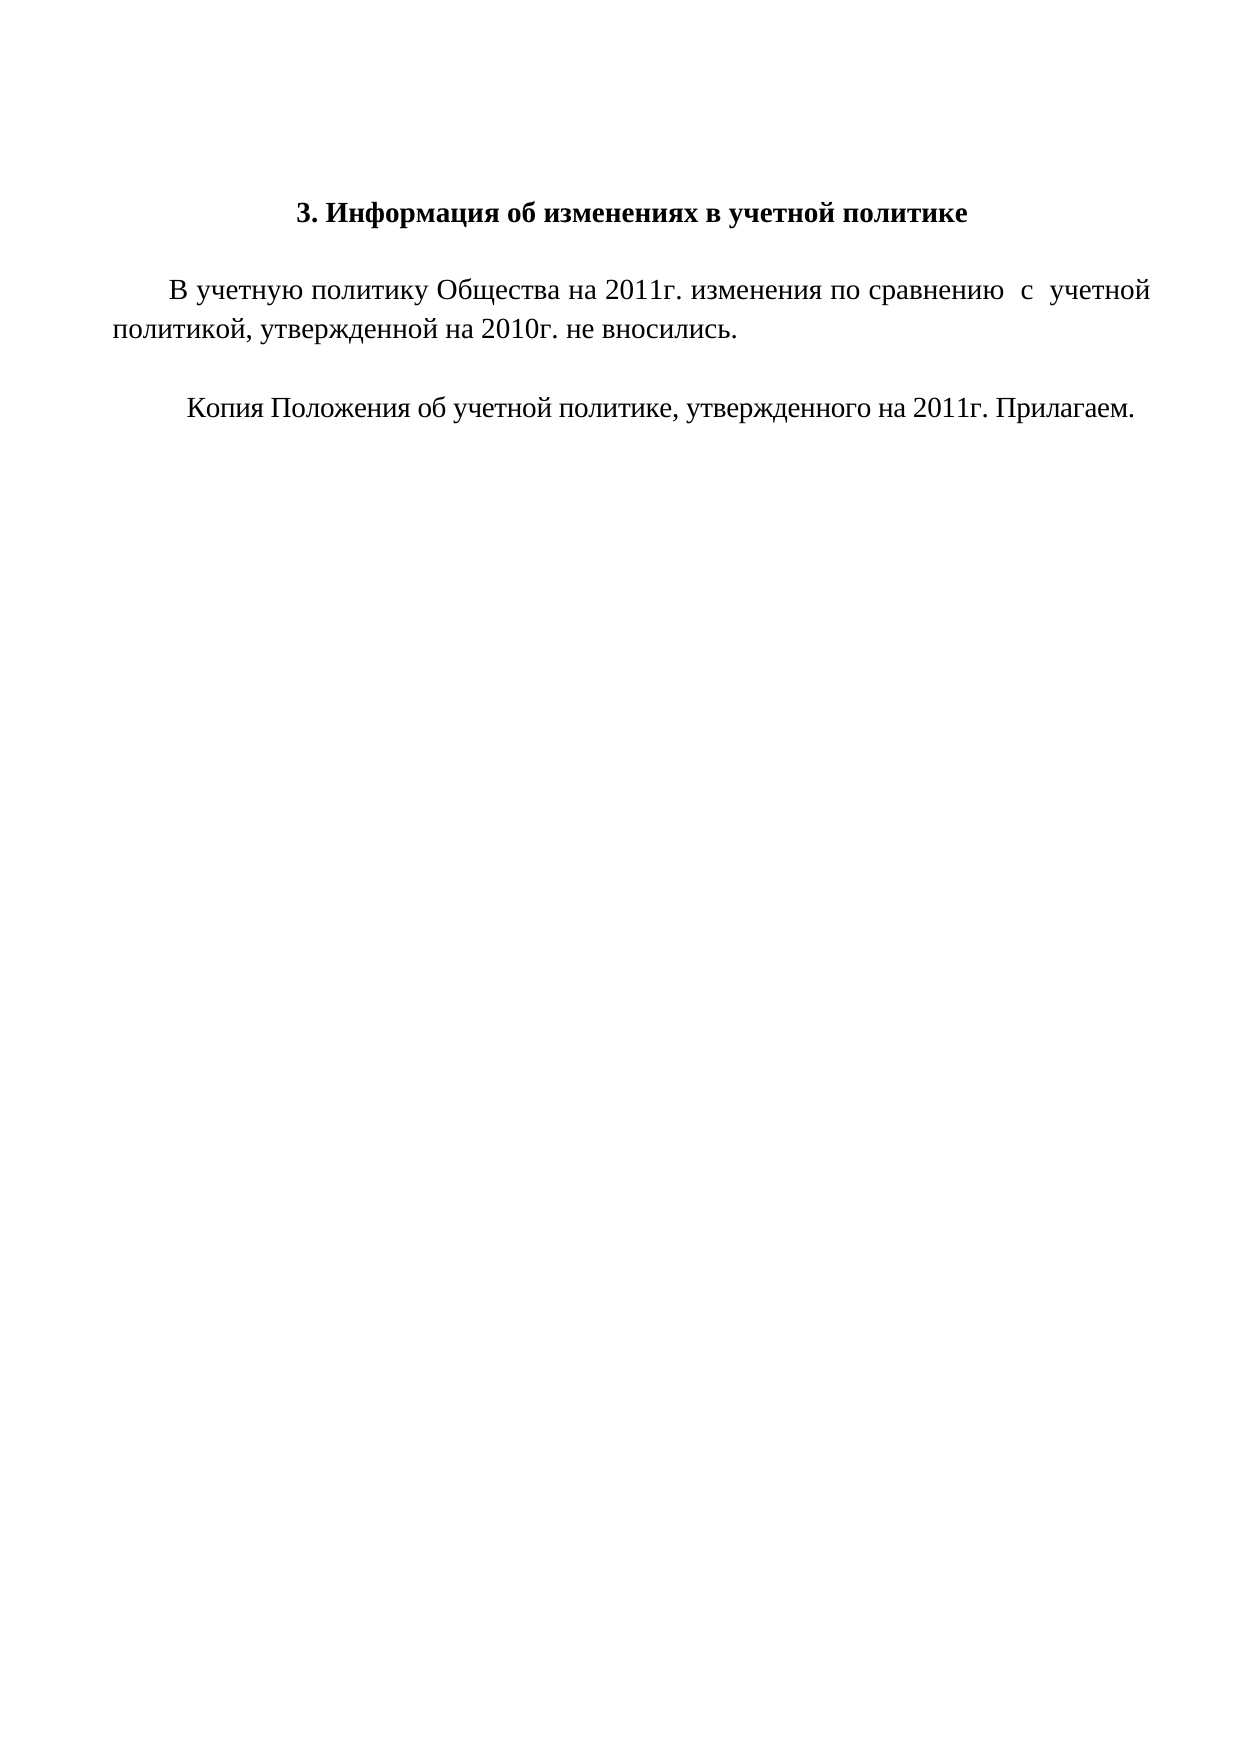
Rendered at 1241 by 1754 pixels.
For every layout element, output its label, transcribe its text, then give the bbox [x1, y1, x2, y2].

text Копия Положения об учетной политике, утвержденного на 2011г. Прилагаем. [112, 390, 1152, 424]
text 3. Информация об изменениях в учетной политике [112, 195, 1152, 229]
text В учетную политику Общества на 2011г. изменения по сравнению с учетной политикой, утвержденной на 2010г. не вносились. [112, 272, 1152, 344]
